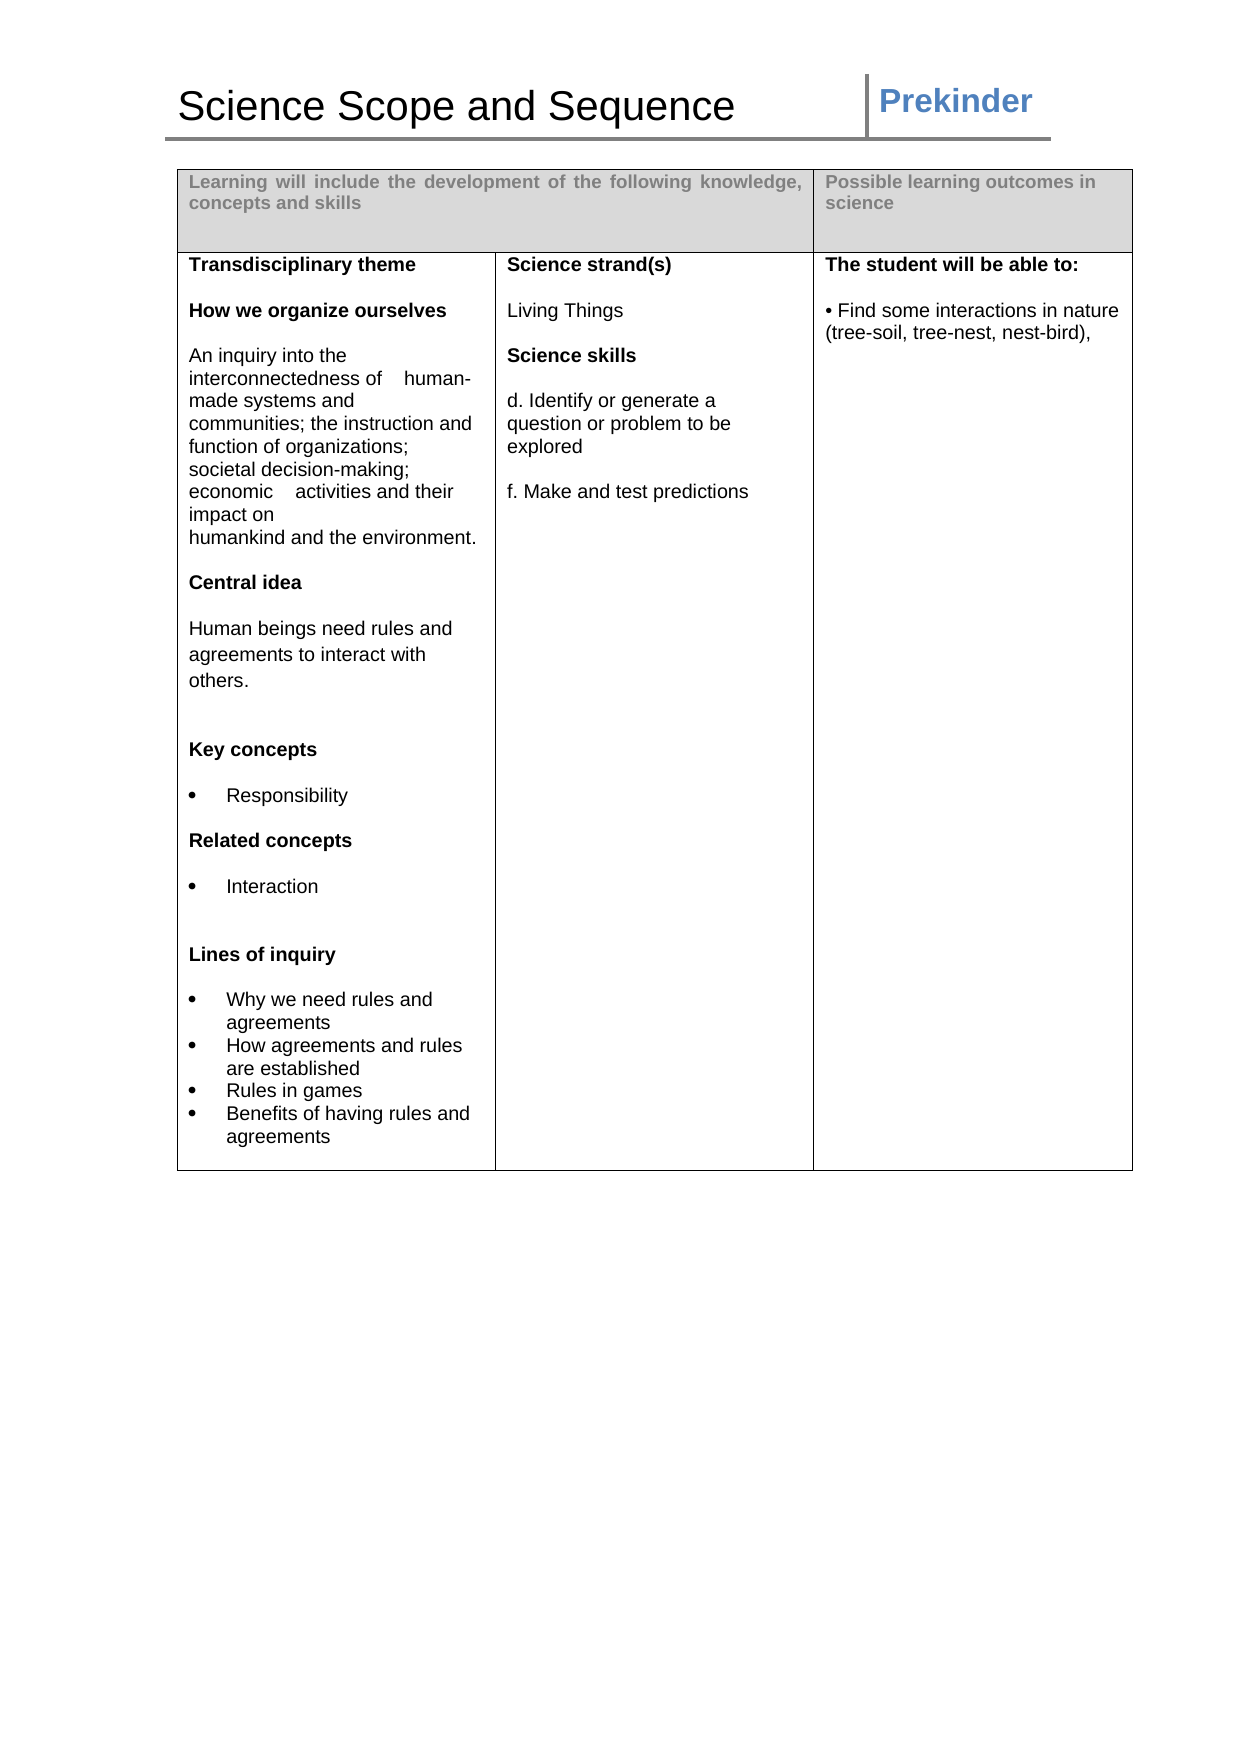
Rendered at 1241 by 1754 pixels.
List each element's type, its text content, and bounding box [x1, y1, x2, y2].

table_cell Transdisciplinary theme How we organize ourselves An inquiry into the interconnectedness of human-made systems and communities; the instruction and function of organizations; societal decision-making; economic activities and their impact on humankind and the environment. Central idea Human beings need rules and agreements to interact with others. Key concepts Responsibility Related concepts Interaction Lines of inquiry Why we need rules and agreements How agreements and rules are established Rules in games Benefits of having rules and agreements [178, 253, 495, 1170]
table_cell Learning will include the development of the following knowledge, concepts and skills [178, 170, 813, 252]
table_cell The student will be able to: • Find some interactions in nature (tree-soil, tree-nest, nest-bird), [814, 253, 1132, 1170]
table_cell Science strand(s) Living Things Science skills d. Identify or generate a question or problem to be explored f. Make and test predictions [496, 253, 813, 1170]
table_cell Possible learning outcomes in science [814, 170, 1132, 252]
